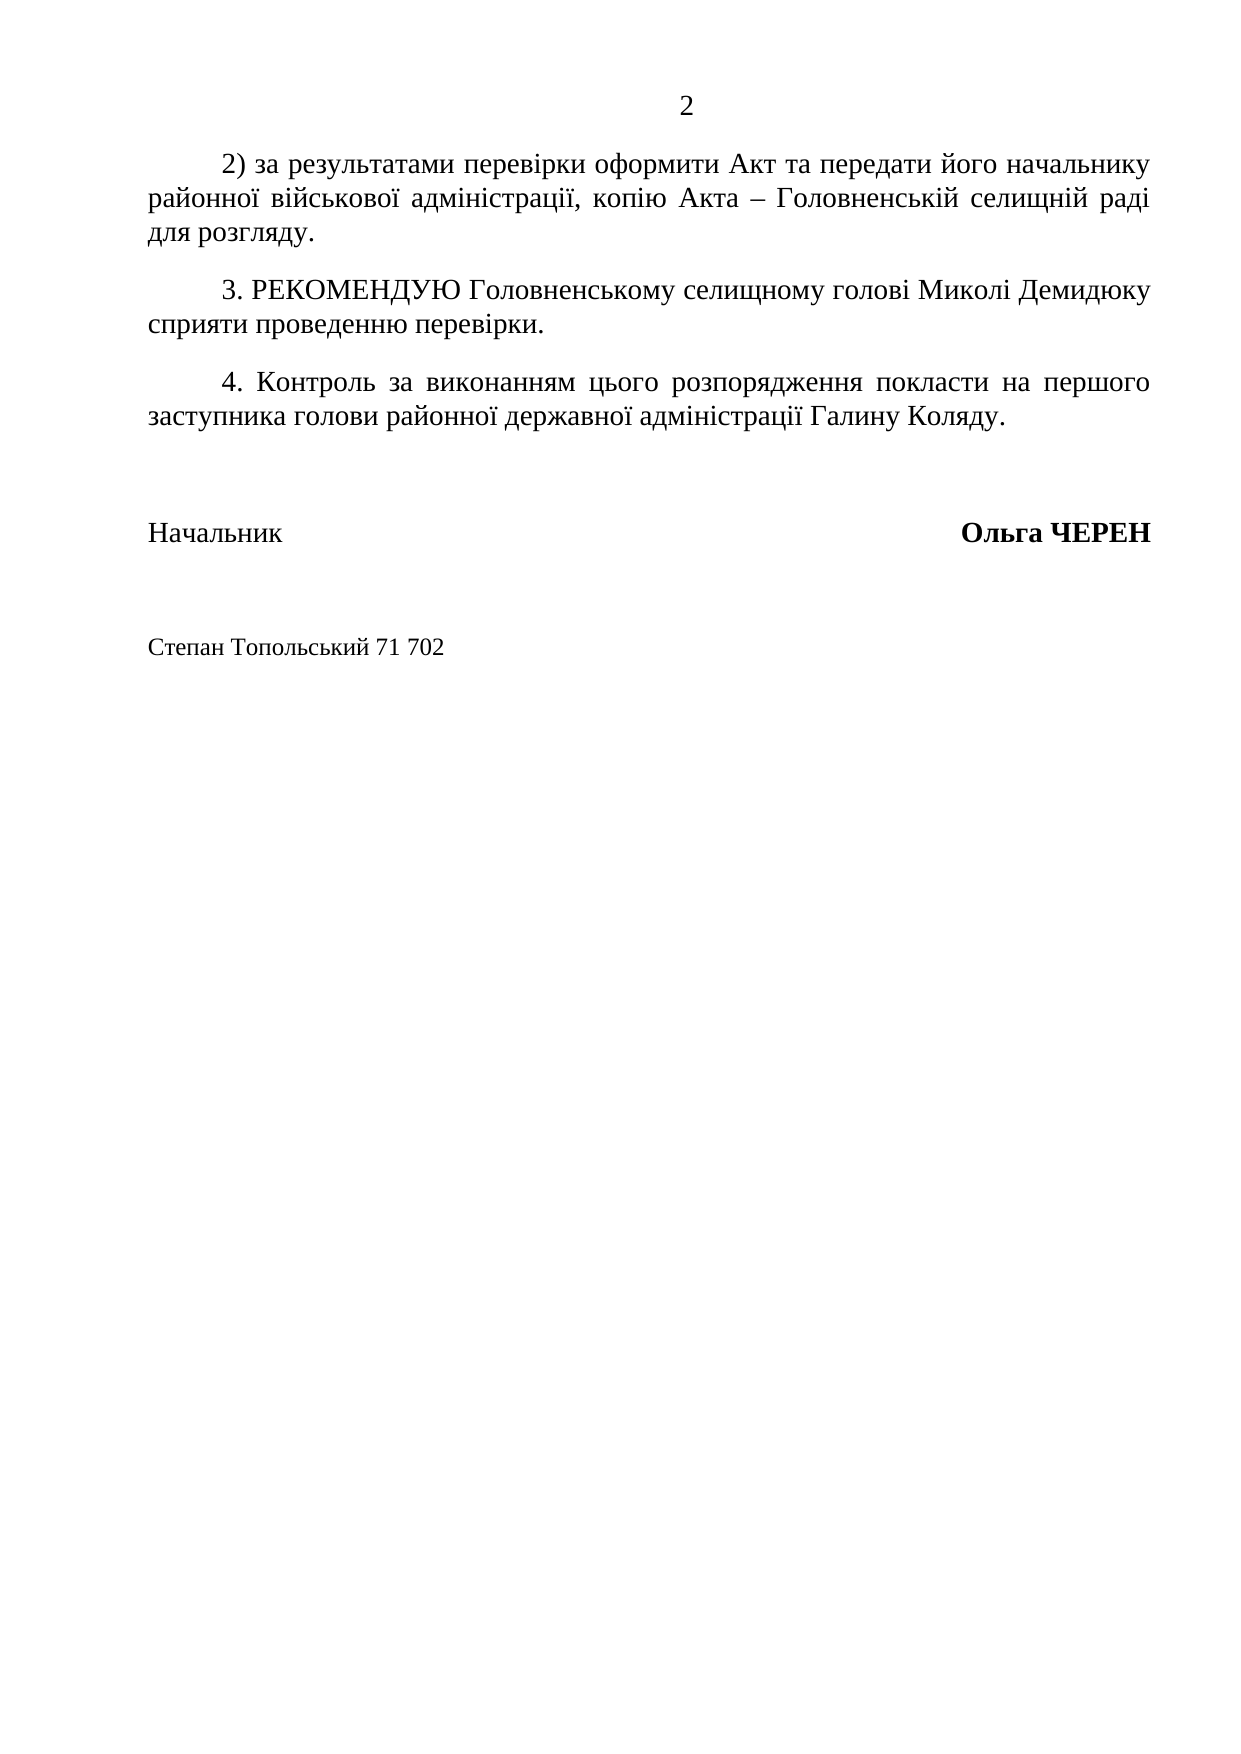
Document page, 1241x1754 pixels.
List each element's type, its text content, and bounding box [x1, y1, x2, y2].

text Начальник Ольга черен [148, 515, 1152, 548]
text 2) за результатами перевірки оформити Акт та передати його начальнику районної військової адміністрації, копію Акта – Головненській селищній раді для розгляду. [148, 147, 1152, 247]
text Степан Топольський 71 702 [148, 632, 1152, 661]
text 3. РЕКОМЕНДУЮ Головненському селищному голові Миколі Демидюку сприяти проведенню перевірки. [148, 272, 1152, 339]
text 4. Контроль за виконанням цього розпорядження покласти на першого заступника голови районної державної адміністрації Галину Коляду. [148, 364, 1152, 431]
text 2 [148, 88, 1152, 122]
